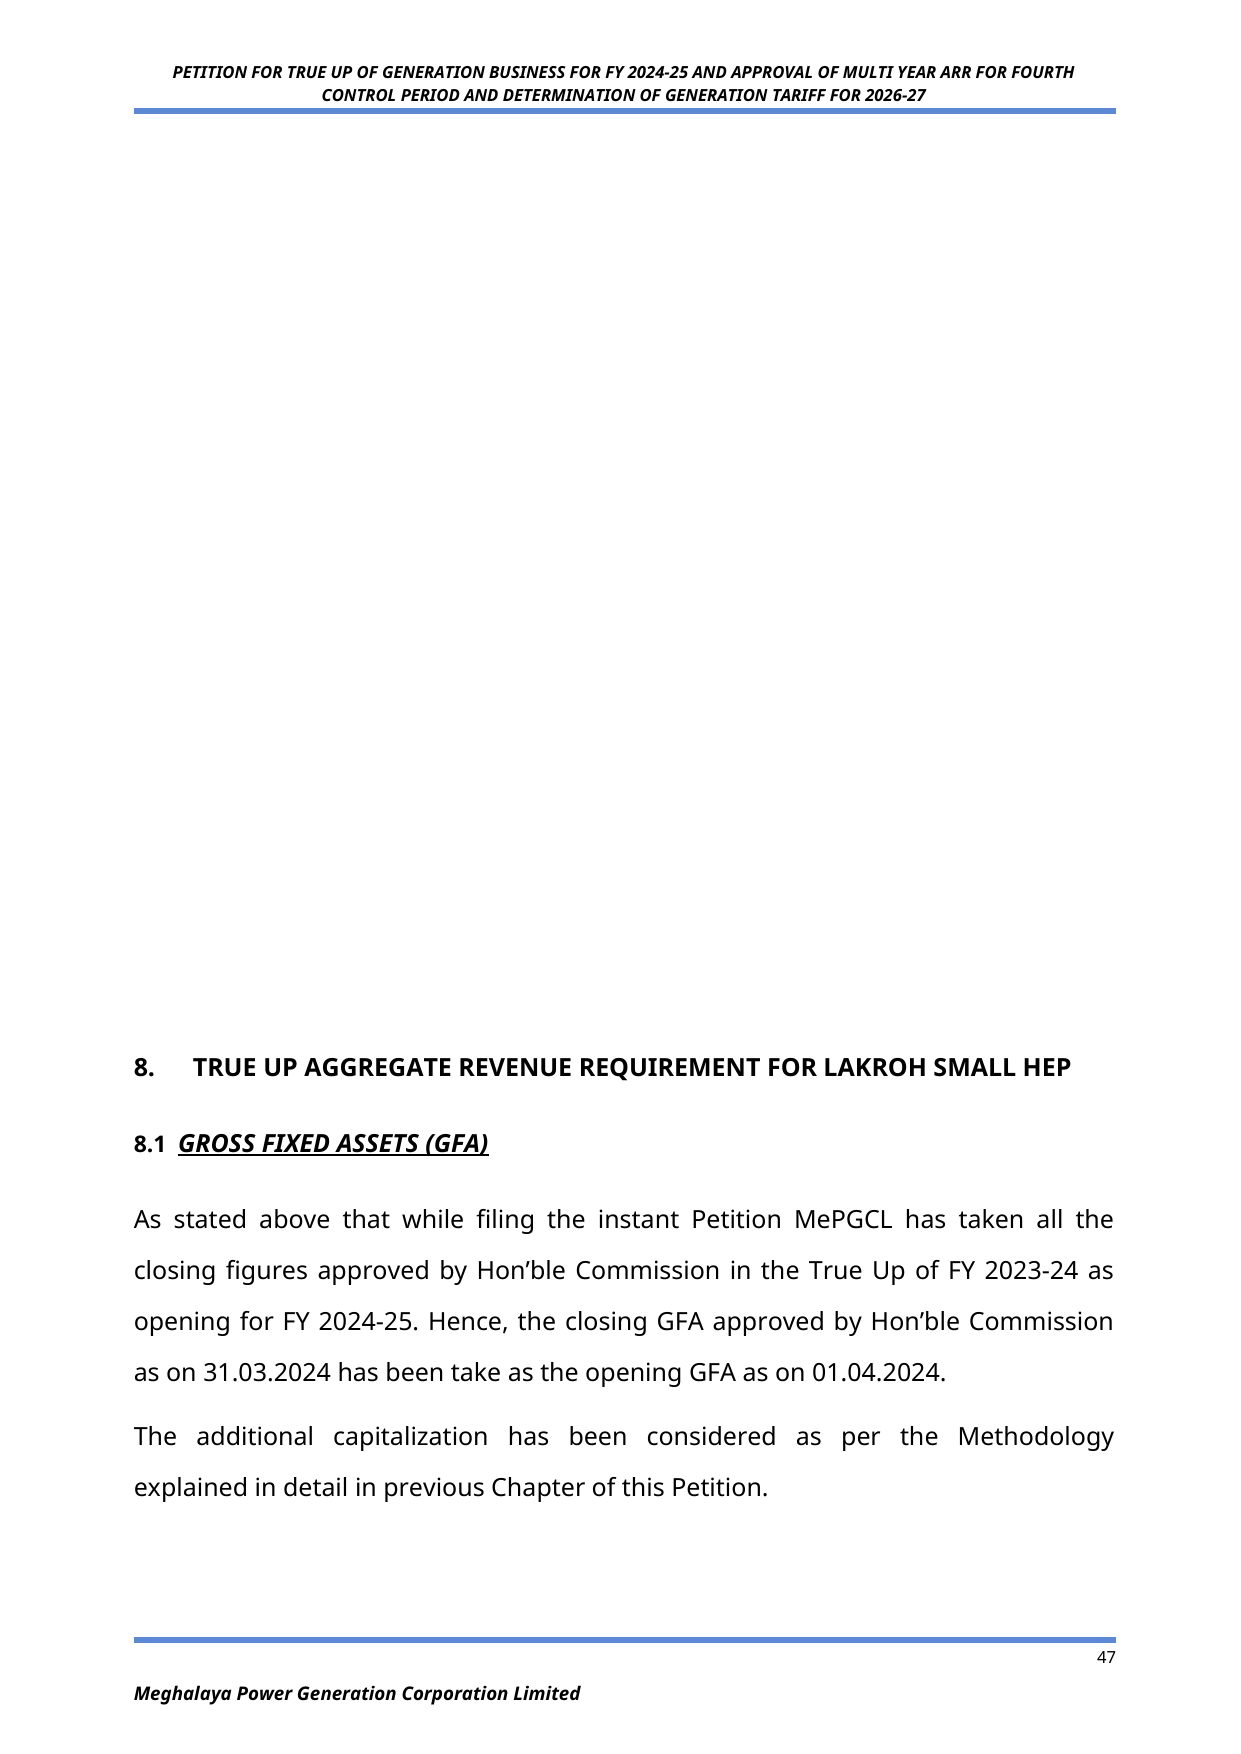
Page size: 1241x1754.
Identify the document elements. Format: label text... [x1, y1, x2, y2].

text The additional capitalization has been considered as per the Methodology explained in detail in previous Chapter of this Petition. [133, 1418, 1116, 1503]
text As stated above that while filing the instant Petition MePGCL has taken all the closing figures approved by Hon’ble Commission in the True Up of FY 2023-24 as opening for FY 2024-25. Hence, the closing GFA approved by Hon’ble Commission as on 31.03.2024 has been take as the opening GFA as on 01.04.2024. [133, 1202, 1116, 1389]
subtitle true up aggregate revenue requirement for Lakroh small hep [133, 1050, 1116, 1084]
subtitle Gross fixed assets (gfa) [133, 1126, 1116, 1160]
